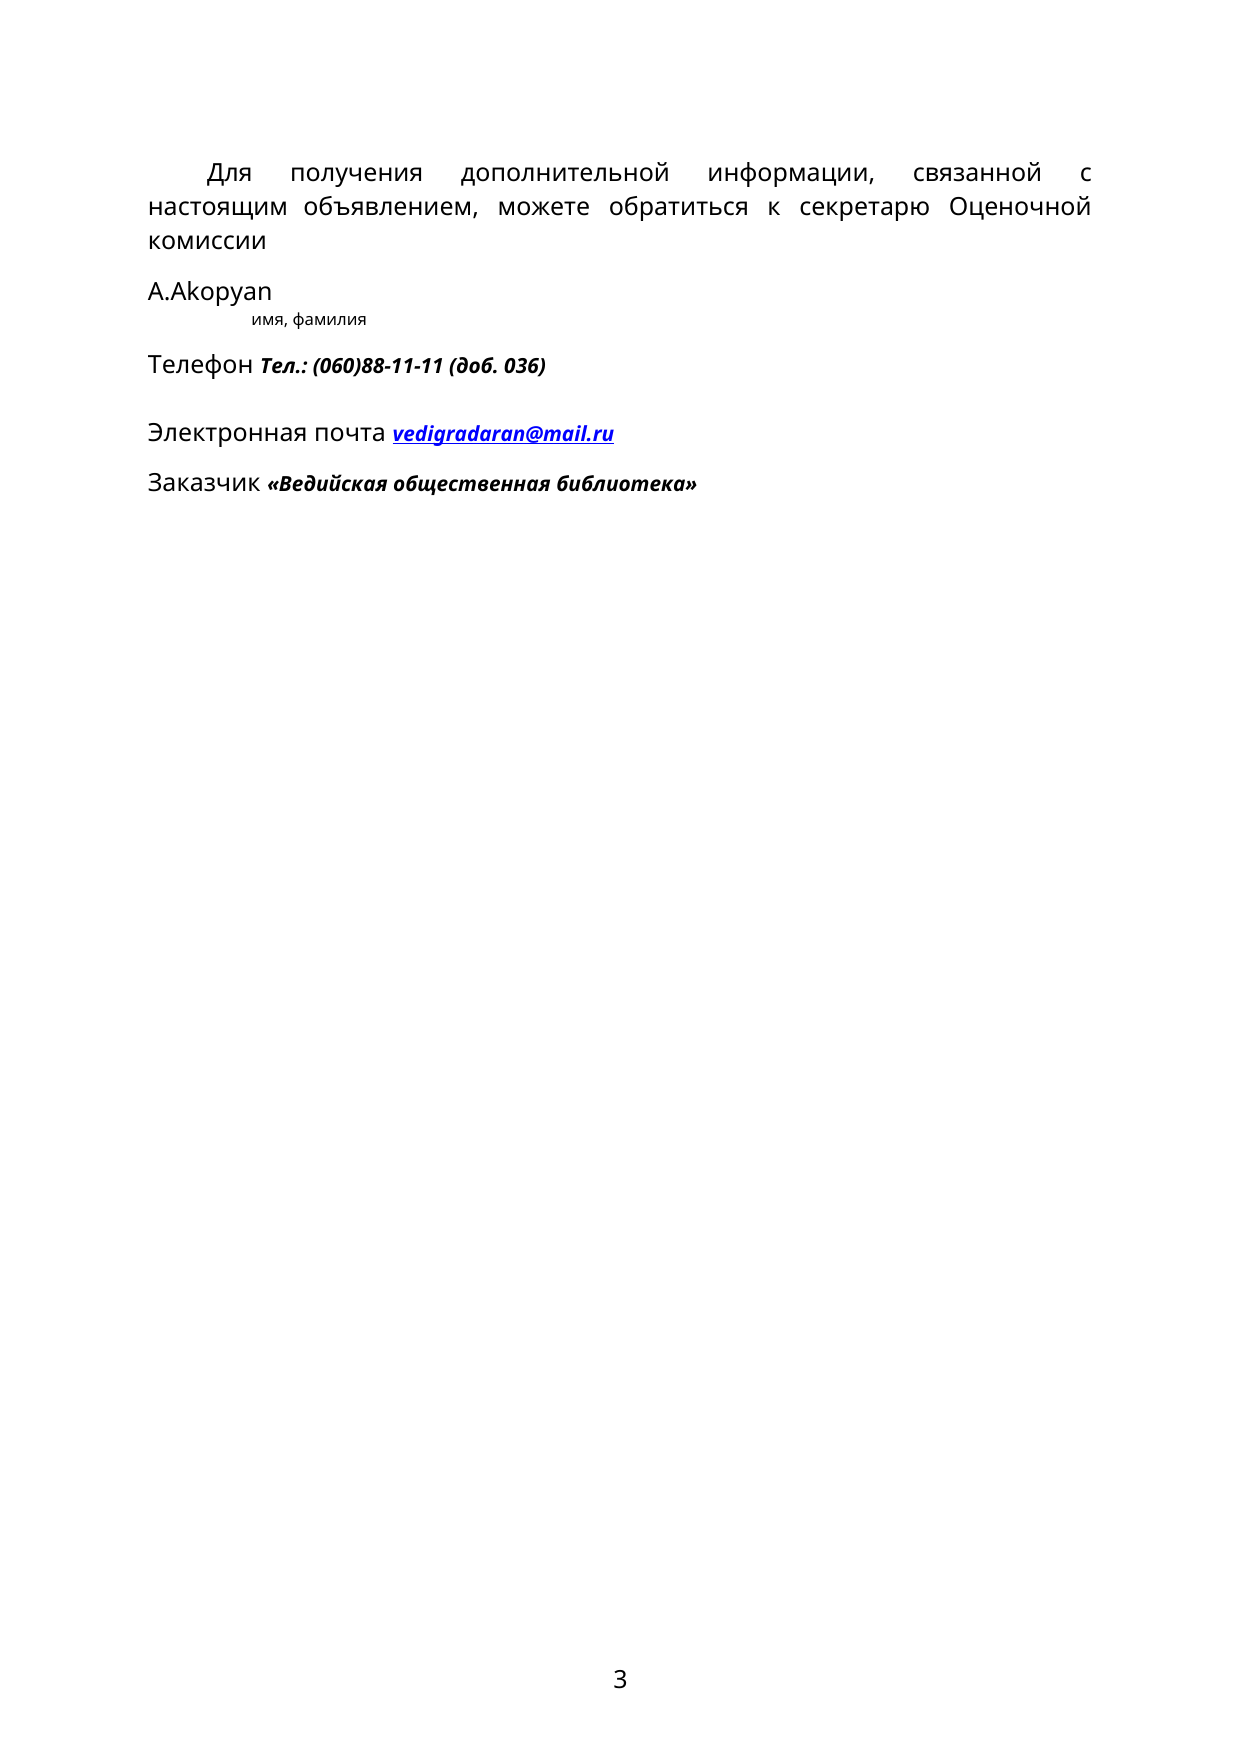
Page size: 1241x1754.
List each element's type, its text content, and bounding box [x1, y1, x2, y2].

text A.Akopyan [148, 273, 1092, 307]
text Телефон Тел.: (060)88-11-11 (доб. 036) [148, 347, 1092, 381]
text Для получения дополнительной информации, связанной с настоящим объявлением, можете обратиться к секретарю Оценочной комиссии [148, 154, 1092, 257]
text имя, фамилия [251, 307, 1092, 330]
text Заказчик «Ведийская общественная библиотека» [148, 465, 1092, 499]
text Электронная почта vedigradaran@mail.ru [148, 414, 1092, 448]
